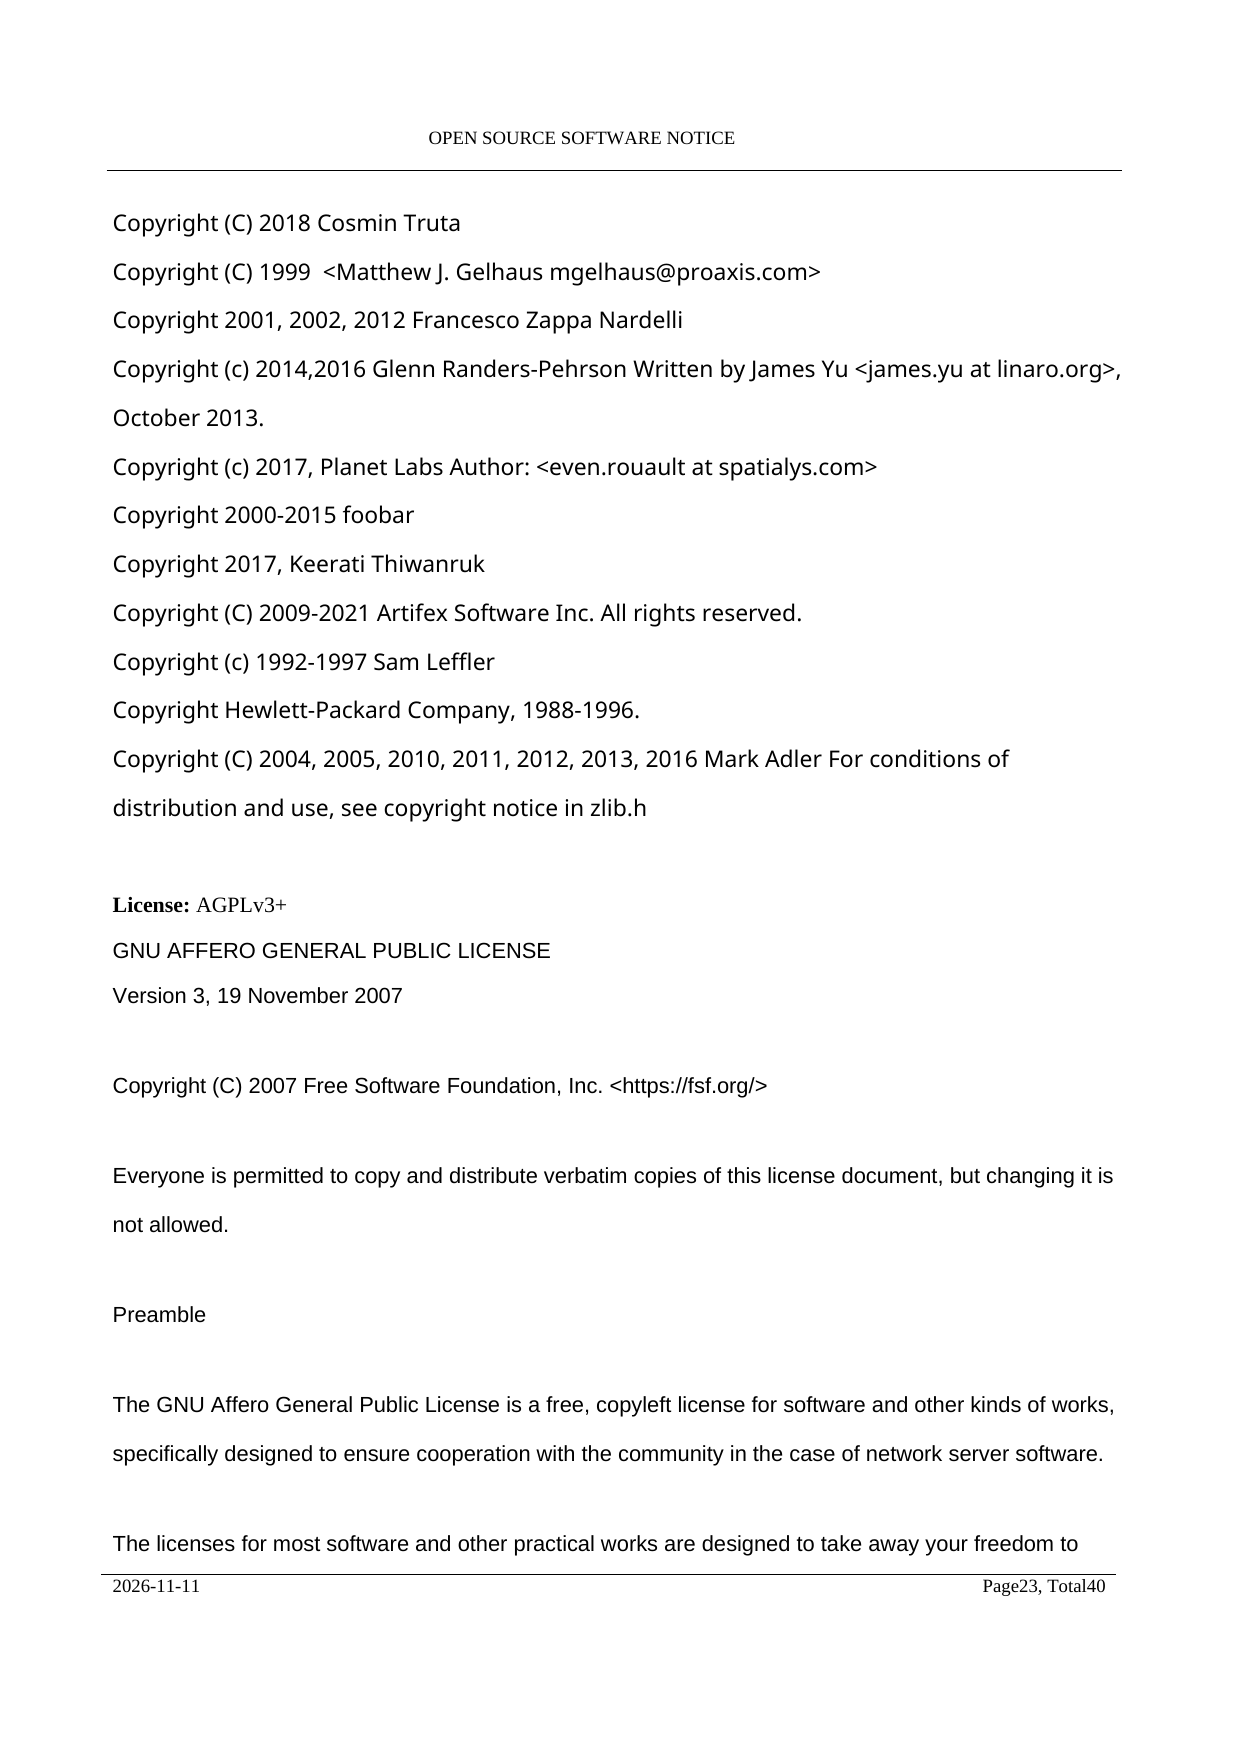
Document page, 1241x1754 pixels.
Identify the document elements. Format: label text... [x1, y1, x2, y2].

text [112, 206, 1128, 873]
text Copyright (C) 2007 Free Software Foundation, Inc. <https://fsf.org/> [112, 1069, 1128, 1102]
text The GNU Affero General Public License is a free, copyleft license for software and other kinds of works, specifically designed to ensure cooperation with the community in the case of network server software. [112, 1389, 1128, 1470]
text GNU AFFERO GENERAL PUBLIC LICENSE [112, 934, 1128, 966]
text License: AGPLv3+ [112, 889, 1128, 921]
text Everyone is permitted to copy and distribute verbatim copies of this license document, but changing it is not allowed. [112, 1159, 1128, 1241]
text Version 3, 19 November 2007 [112, 979, 1128, 1012]
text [112, 1528, 1128, 1560]
text Preamble [112, 1298, 1128, 1331]
